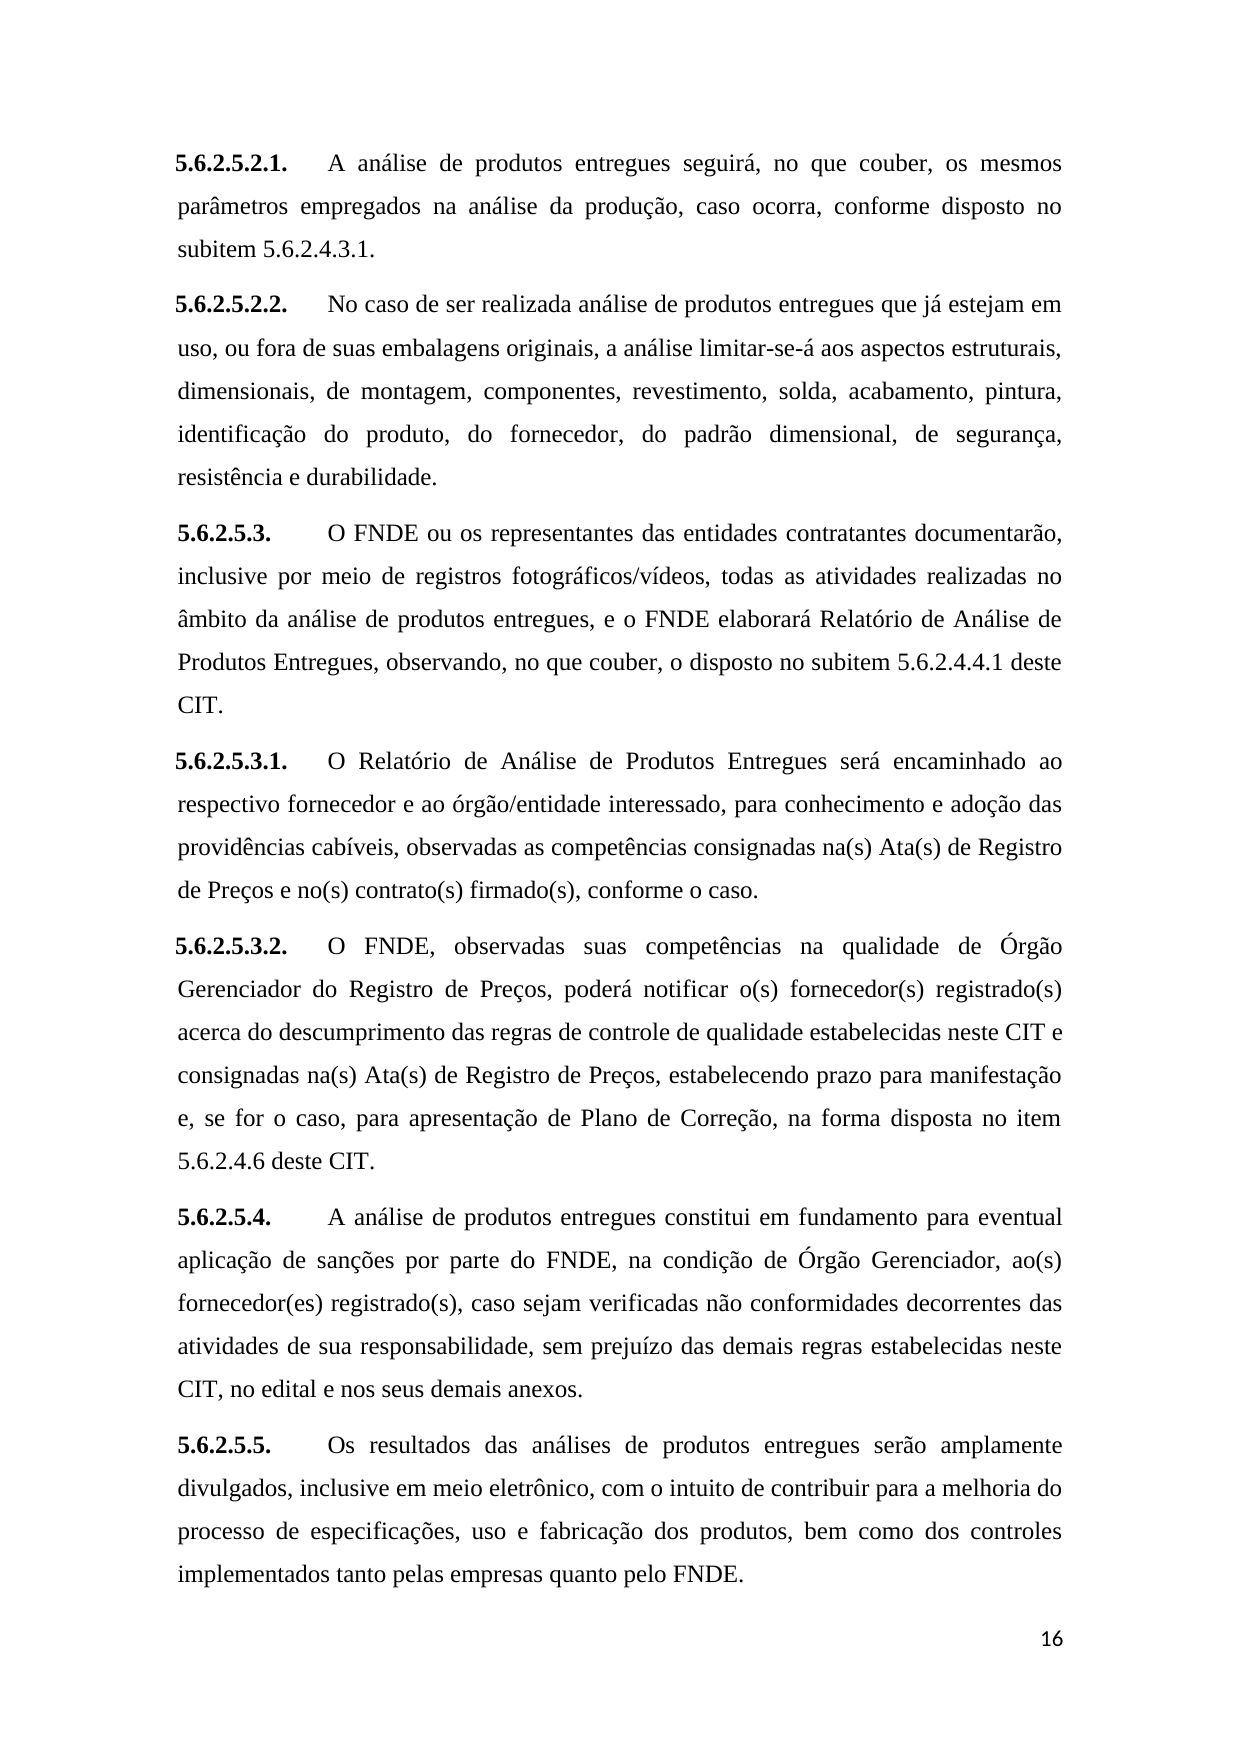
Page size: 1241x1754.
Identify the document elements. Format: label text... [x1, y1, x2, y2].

list O FNDE, observadas suas competências na qualidade de Órgão Gerenciador do Registro de Preços, poderá notificar o(s) fornecedor(s) registrado(s) acerca do descumprimento das regras de controle de qualidade estabelecidas neste CIT e consignadas na(s) Ata(s) de Registro de Preços, estabelecendo prazo para manifestação e, se for o caso, para apresentação de Plano de Correção, na forma disposta no item 5.6.2.4.6 deste CIT. [175, 931, 1063, 1175]
list No caso de ser realizada análise de produtos entregues que já estejam em uso, ou fora de suas embalagens originais, a análise limitar-se-á aos aspectos estruturais, dimensionais, de montagem, componentes, revestimento, solda, acabamento, pintura, identificação do produto, do fornecedor, do padrão dimensional, de segurança, resistência e durabilidade. [175, 289, 1063, 491]
list Os resultados das análises de produtos entregues serão amplamente divulgados, inclusive em meio eletrônico, com o intuito de contribuir para a melhoria do processo de especificações, uso e fabricação dos produtos, bem como dos controles implementados tanto pelas empresas quanto pelo FNDE. [177, 1430, 1063, 1588]
list A análise de produtos entregues seguirá, no que couber, os mesmos parâmetros empregados na análise da produção, caso ocorra, conforme disposto no subitem 5.6.2.4.3.1. [175, 148, 1063, 263]
list O Relatório de Análise de Produtos Entregues será encaminhado ao respectivo fornecedor e ao órgão/entidade interessado, para conhecimento e adoção das providências cabíveis, observadas as competências consignadas na(s) Ata(s) de Registro de Preços e no(s) contrato(s) firmado(s), conforme o caso. [175, 746, 1063, 904]
list A análise de produtos entregues constitui em fundamento para eventual aplicação de sanções por parte do FNDE, na condição de Órgão Gerenciador, ao(s) fornecedor(es) registrado(s), caso sejam verificadas não conformidades decorrentes das atividades de sua responsabilidade, sem prejuízo das demais regras estabelecidas neste CIT, no edital e nos seus demais anexos. [177, 1202, 1063, 1403]
list O FNDE ou os representantes das entidades contratantes documentarão, inclusive por meio de registros fotográficos/vídeos, todas as atividades realizadas no âmbito da análise de produtos entregues, e o FNDE elaborará Relatório de Análise de Produtos Entregues, observando, no que couber, o disposto no subitem 5.6.2.4.4.1 deste CIT. [177, 518, 1063, 719]
